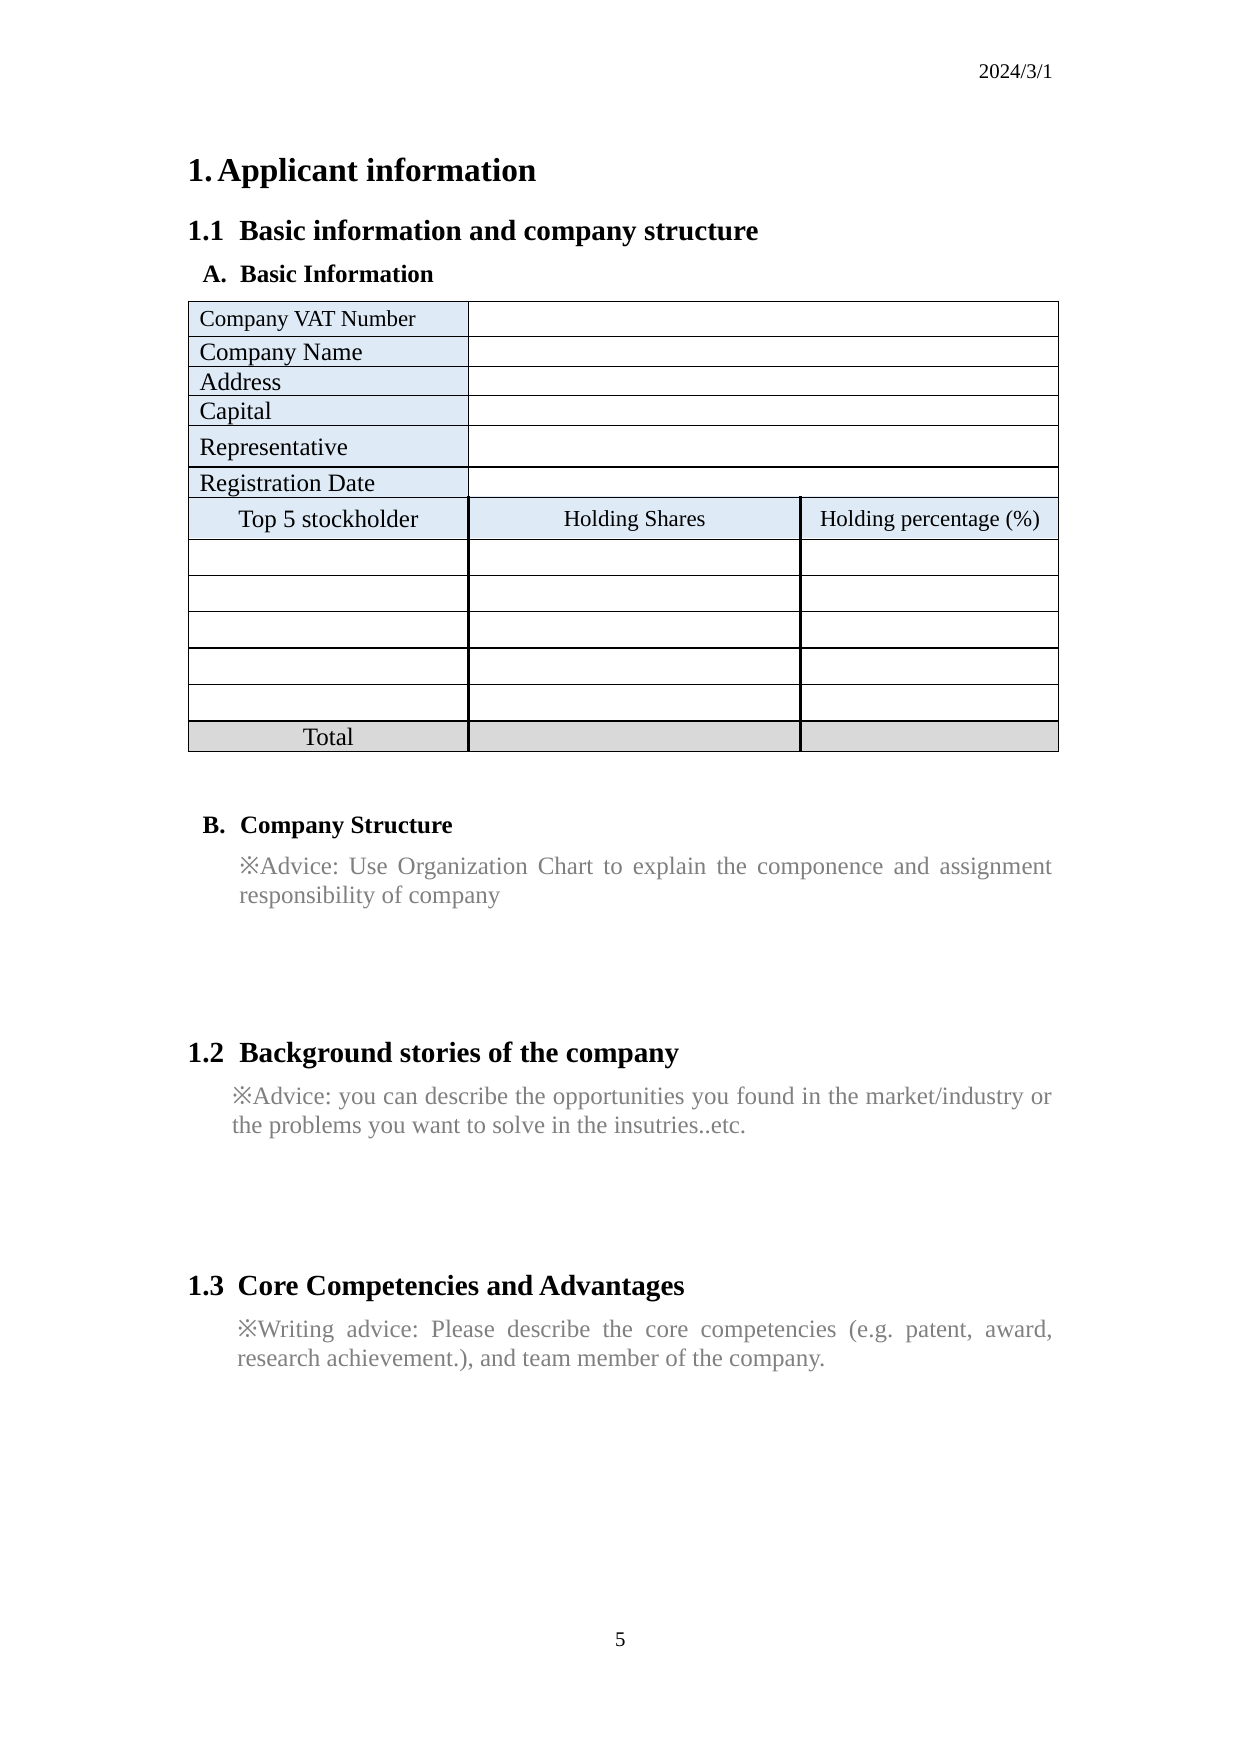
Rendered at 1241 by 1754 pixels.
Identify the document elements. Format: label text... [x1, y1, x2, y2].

table_cell [189, 576, 467, 611]
list Applicant information [187, 150, 1053, 188]
table_cell [470, 576, 799, 611]
text ※Advice: you can describe the opportunities you found in the market/industry or the problems you want to solve in the insutries..etc. [232, 1081, 1053, 1139]
list Core Competencies and Advantages [187, 1268, 1053, 1301]
list Basic information and company structure [187, 213, 1053, 247]
list Background stories of the company [187, 1035, 1053, 1069]
table_cell [189, 540, 467, 574]
list Basic Information [202, 259, 1053, 288]
table_cell Total [189, 722, 467, 751]
table_cell [470, 540, 799, 574]
table_cell Capital [189, 396, 468, 425]
list Company Structure [202, 810, 1053, 839]
table_cell [469, 396, 1058, 425]
table_cell [802, 540, 1058, 574]
table_cell Company Name [189, 337, 468, 366]
text ※Writing advice: Please describe the core competencies (e.g. patent, award, research achievement.), and team member of the company. [237, 1314, 1053, 1371]
table_cell [470, 649, 799, 684]
table_cell Registration Date [189, 468, 468, 496]
table_cell Holding percentage (%) [802, 498, 1058, 538]
table_cell [189, 685, 467, 720]
table_cell Top 5 stockholder [189, 498, 467, 538]
table_cell [469, 337, 1058, 366]
table_cell [470, 685, 799, 720]
table_header Company VAT Number [189, 302, 468, 336]
table_cell [802, 685, 1058, 720]
table_cell [469, 468, 1058, 496]
table_cell [802, 576, 1058, 611]
table_cell [470, 722, 799, 751]
table_header [469, 302, 1058, 336]
table_cell [189, 649, 467, 684]
table_cell [802, 612, 1058, 647]
table_cell [802, 649, 1058, 684]
text ※Advice: Use Organization Chart to explain the componence and assignment responsibility of company [239, 851, 1053, 909]
table_cell [469, 367, 1058, 395]
table_cell Holding Shares [470, 498, 799, 538]
table_cell [469, 426, 1058, 466]
table_cell Address [189, 367, 468, 395]
table_cell [802, 722, 1058, 751]
table_cell [189, 612, 467, 647]
table_cell [470, 612, 799, 647]
table_cell Representative [189, 426, 468, 466]
